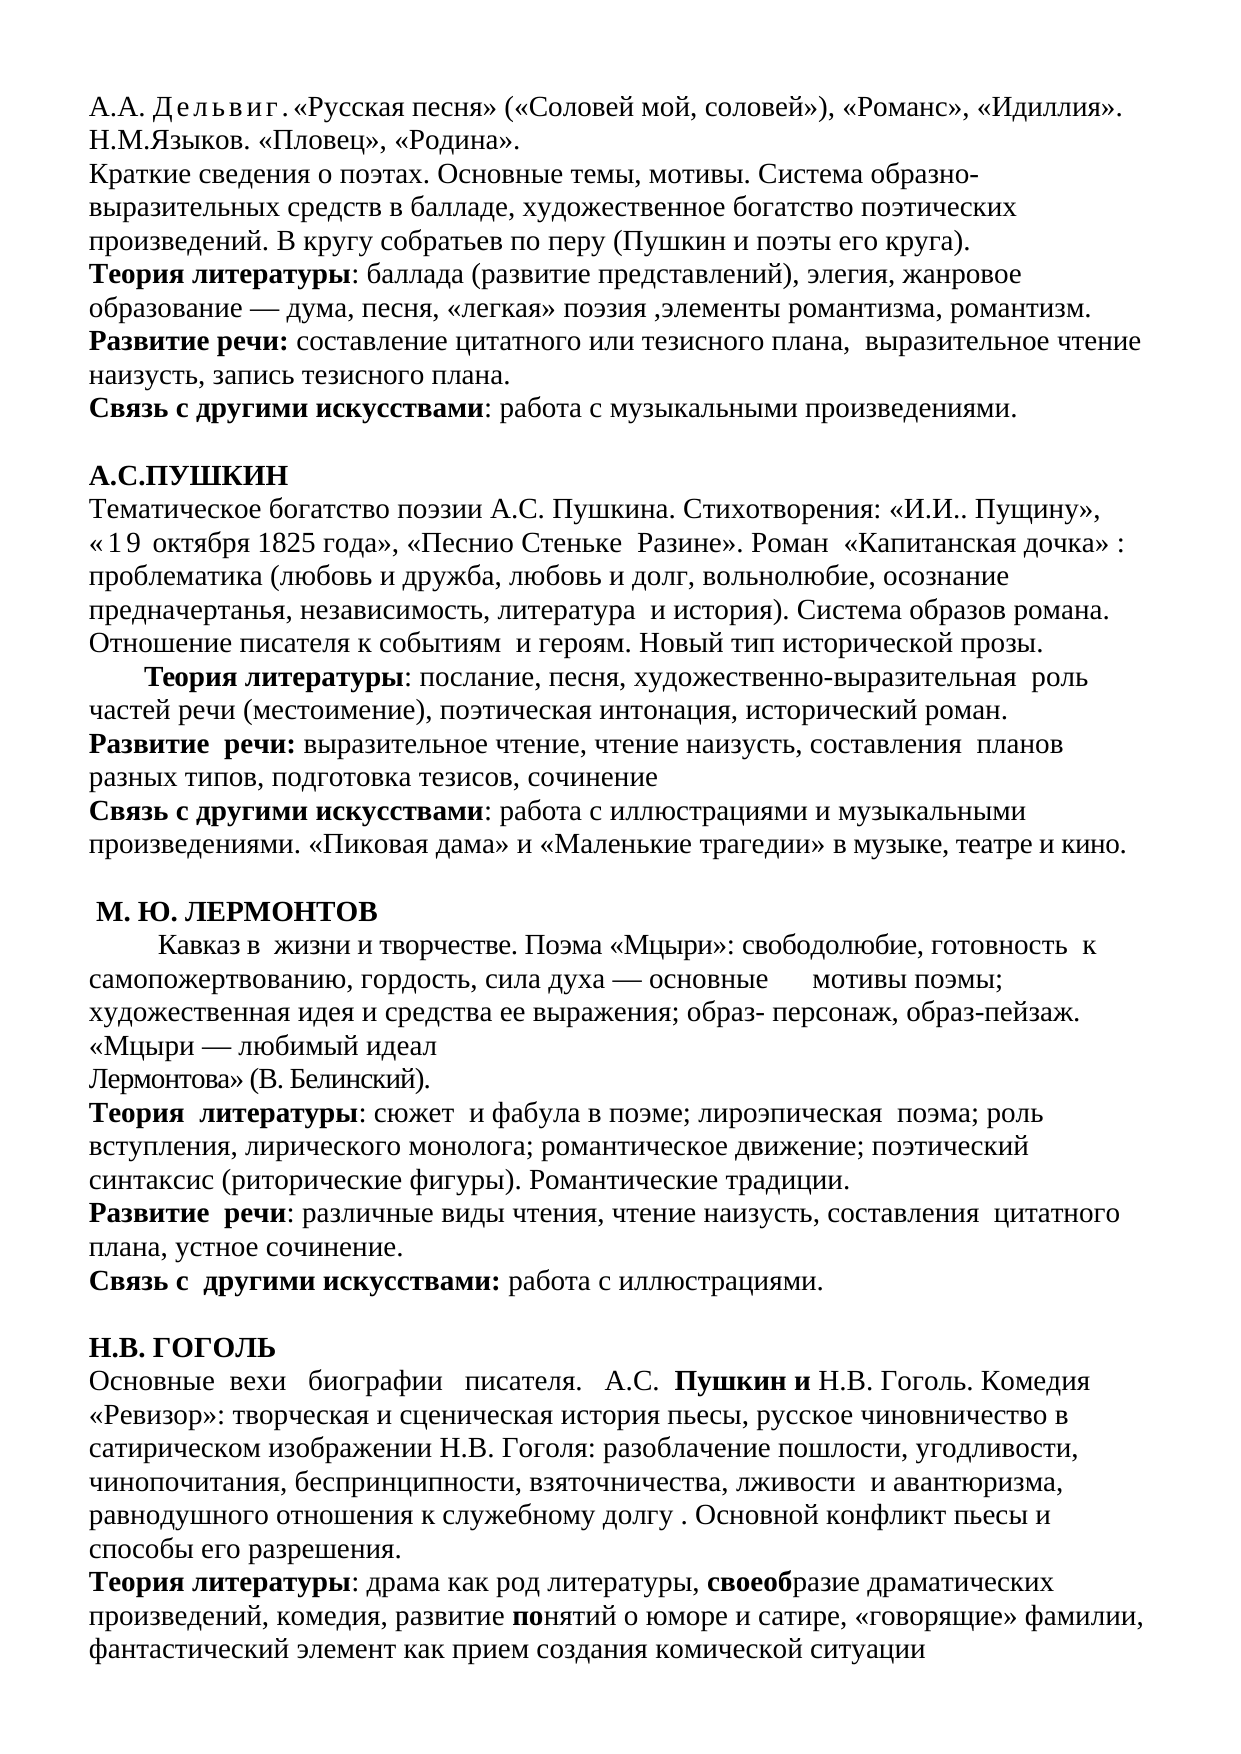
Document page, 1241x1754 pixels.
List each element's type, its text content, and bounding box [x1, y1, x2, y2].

text А.С.ПУШКИН [89, 458, 1152, 491]
text М. Ю. ЛЕРМОНТОВ [89, 894, 1152, 927]
text Н.В. ГОГОЛЬ [89, 1330, 1152, 1363]
text Теория литературы: послание, песня, художественно-выразительная роль частей речи (местоимение), поэтическая интонация, исторический роман. [89, 659, 1152, 726]
text Связь с другими искусствами: работа с музыкальными произведениями. [89, 391, 1152, 424]
text Краткие сведения о поэтах. Основные темы, мотивы. Система образно-выразительных средств в балладе, художественное богатство поэтических произведений. В кругу собратьев по перу (Пушкин и поэты его круга). [89, 156, 1152, 256]
text Теория литературы: драма как род литературы, своеобразие драматических произведений, комедия, развитие понятий о юморе и сатире, «говорящие» фамилии, фантастический элемент как прием создания комической ситуации [89, 1564, 1152, 1665]
text Н.М.Языков. «Пловец», «Родина». [89, 122, 1152, 156]
text Развитие речи: составление цитатного или тезисного плана, выразительное чтение наизусть, запись тезисного плана. [89, 323, 1152, 391]
text Тематическое богатство поэзии А.С. Пушкина. Стихотворения: «И.И.. Пущину», «19 октября 1825 года», «Песнио Стеньке Разине». Роман «Капитанская дочка» : проблематика (любовь и дружба, любовь и долг, вольнолюбие, осознание предначертанья, независимость, литература и история). Система образов романа. Отношение писателя к событиям и героям. Новый тип исторической прозы. [89, 491, 1152, 659]
text А.А. Дельвиг.«Русская песня» («Соловей мой, соловей»), «Романс», «Идиллия». [89, 89, 1152, 122]
text Развитие речи: выразительное чтение, чтение наизусть, составления планов разных типов, подготовка тезисов, сочинение [89, 726, 1152, 793]
text Лермонтова» (В. Белинский). [89, 1061, 1152, 1095]
text Связь с другими искусствами: работа с иллюстрациями. [89, 1263, 1152, 1296]
text Связь с другими искусствами: работа с иллюстрациями и музыкальными произведениями. «Пиковая дама» и «Маленькие трагедии» в музыке, театре и кино. [89, 793, 1152, 860]
text Теория литературы: сюжет и фабула в поэме; лироэпическая поэма; роль вступления, лирического монолога; романтическое движение; поэтический синтаксис (риторические фигуры). Романтические традиции. [89, 1095, 1152, 1196]
text Кавказ в жизни и творчестве. Поэма «Мцыри»: свободолюбие, готовность к самопожертвованию, гордость, сила духа — основные мотивы поэмы; художественная идея и средства ее выражения; образ- персонаж, образ-пейзаж. «Мцыри — любимый идеал [89, 927, 1152, 1061]
text Основные вехи биографии писателя. А.С. Пушкин и Н.В. Гоголь. Комедия «Ревизор»: творческая и сценическая история пьесы, русское чиновничество в сатирическом изображении Н.В. Гоголя: разоблачение пошлости, угодливости, чинопочитания, беспринципности, взяточничества, лживости и авантюризма, равнодушного отношения к служебному долгу . Основной конфликт пьесы и способы его разрешения. [89, 1363, 1152, 1564]
text Развитие речи: различные виды чтения, чтение наизусть, составления цитатного плана, устное сочинение. [89, 1196, 1152, 1263]
text Теория литературы: баллада (развитие представлений), элегия, жанровое образование — дума, песня, «легкая» поэзия ,элементы романтизма, романтизм. [89, 256, 1152, 323]
